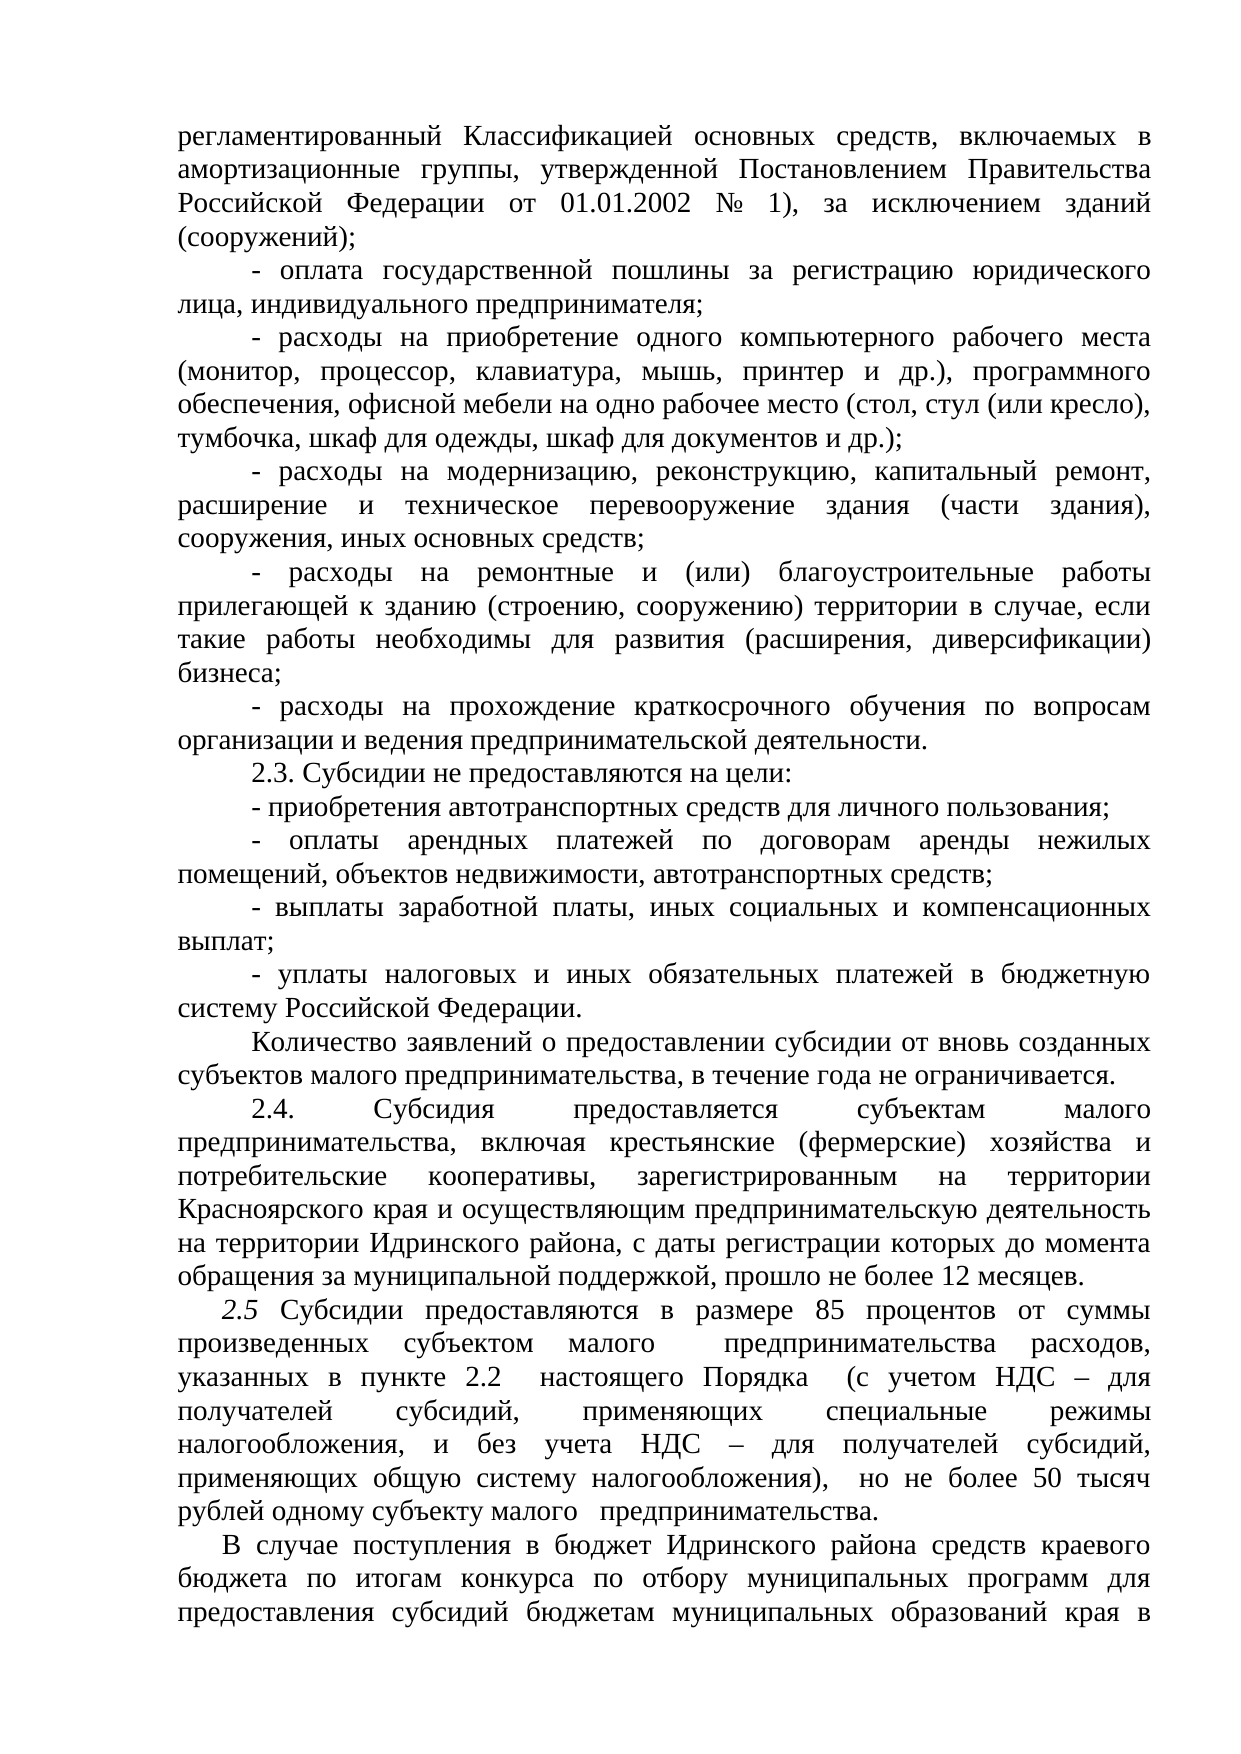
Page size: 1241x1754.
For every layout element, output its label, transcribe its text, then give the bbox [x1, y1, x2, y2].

text 2.4. Субсидия предоставляется субъектам малого предпринимательства, включая крестьянские (фермерские) хозяйства и потребительские кооперативы, зарегистрированным на территории Красноярского края и осуществляющим предпринимательскую деятельность на территории Идринского района, с даты регистрации которых до момента обращения за муниципальной поддержкой, прошло не более 12 месяцев. [177, 1091, 1152, 1292]
text - расходы на модернизацию, реконструкцию, капитальный ремонт, расширение и техническое перевооружение здания (части здания), сооружения, иных основных средств; [177, 453, 1152, 554]
text 2.5 Субсидии предоставляются в размере 85 процентов от суммы произведенных субъектом малого предпринимательства расходов, указанных в пункте 2.2 настоящего Порядка (с учетом НДС – для получателей субсидий, применяющих специальные режимы налогообложения, и без учета НДС – для получателей субсидий, применяющих общую систему налогообложения), но не более 50 тысяч рублей одному субъекту малого предпринимательства. [177, 1292, 1152, 1527]
text - расходы на прохождение краткосрочного обучения по вопросам организации и ведения предпринимательской деятельности. [177, 688, 1152, 755]
text - оплаты арендных платежей по договорам аренды нежилых помещений, объектов недвижимости, автотранспортных средств; [177, 822, 1152, 889]
text 2.3. Субсидии не предоставляются на цели: [177, 755, 1152, 789]
text Количество заявлений о предоставлении субсидии от вновь созданных субъектов малого предпринимательства, в течение года не ограничивается. [177, 1024, 1152, 1091]
text - оплата государственной пошлины за регистрацию юридического лица, индивидуального предпринимателя; [177, 252, 1152, 319]
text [177, 118, 1152, 252]
text - уплаты налоговых и иных обязательных платежей в бюджетную систему Российской Федерации. [177, 957, 1152, 1024]
text - расходы на ремонтные и (или) благоустроительные работы прилегающей к зданию (строению, сооружению) территории в случае, если такие работы необходимы для развития (расширения, диверсификации) бизнеса; [177, 554, 1152, 688]
text - приобретения автотранспортных средств для личного пользования; [177, 789, 1152, 822]
text - расходы на приобретение одного компьютерного рабочего места (монитор, процессор, клавиатура, мышь, принтер и др.), программного обеспечения, офисной мебели на одно рабочее место (стол, стул (или кресло), тумбочка, шкаф для одежды, шкаф для документов и др.); [177, 319, 1152, 453]
text - выплаты заработной платы, иных социальных и компенсационных выплат; [177, 889, 1152, 957]
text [177, 1527, 1152, 1627]
